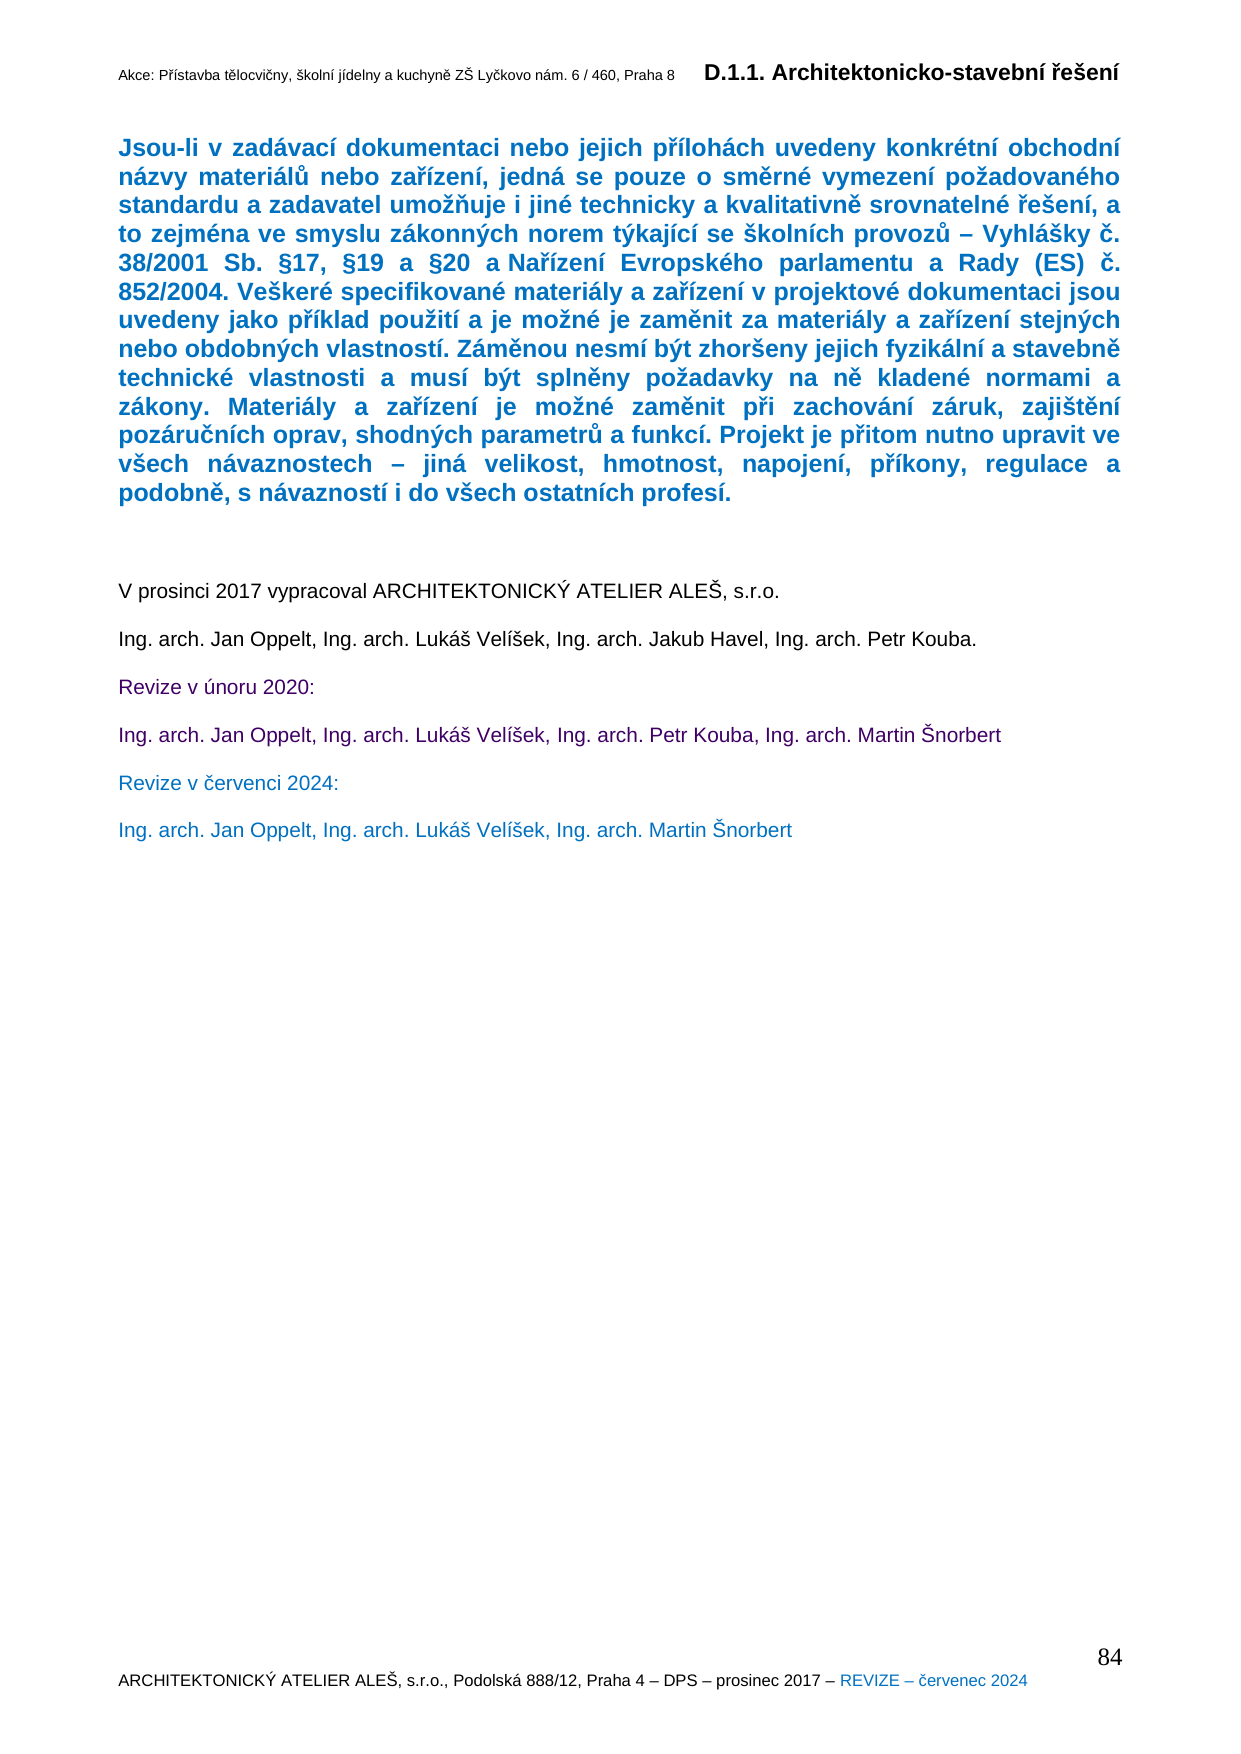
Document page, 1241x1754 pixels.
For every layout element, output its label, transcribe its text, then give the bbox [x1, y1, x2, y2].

text Revize v únoru 2020: [118, 674, 1122, 698]
text Ing. arch. Jan Oppelt, Ing. arch. Lukáš Velíšek, Ing. arch. Jakub Havel, Ing. arch. Petr Kouba. [118, 627, 1122, 651]
text Jsou-li v zadávací dokumentaci nebo jejich přílohách uvedeny konkrétní obchodní názvy materiálů nebo zařízení, jedná se pouze o směrné vymezení požadovaného standardu a zadavatel umožňuje i jiné technicky a kvalitativně srovnatelné řešení, a to zejména ve smyslu zákonných norem týkající se školních provozů – Vyhlášky č. 38/2001 Sb. §17, §19 a §20 a Nařízení Evropského parlamentu a Rady (ES) č. 852/2004. Veškeré specifikované materiály a zařízení v projektové dokumentaci jsou uvedeny jako příklad použití a je možné je zaměnit za materiály a zařízení stejných nebo obdobných vlastností. Záměnou nesmí být zhoršeny jejich fyzikální a stavebně technické vlastnosti a musí být splněny požadavky na ně kladené normami a zákony. Materiály a zařízení je možné zaměnit při zachování záruk, zajištění pozáručních oprav, shodných parametrů a funkcí. Projekt je přitom nutno upravit ve všech návaznostech – jiná velikost, hmotnost, napojení, příkony, regulace a podobně, s návazností i do všech ostatních profesí. [118, 133, 1122, 507]
text Ing. arch. Jan Oppelt, Ing. arch. Lukáš Velíšek, Ing. arch. Petr Kouba, Ing. arch. Martin Šnorbert [118, 722, 1122, 746]
text Revize v červenci 2024: [118, 770, 1122, 794]
text Ing. arch. Jan Oppelt, Ing. arch. Lukáš Velíšek, Ing. arch. Martin Šnorbert [118, 818, 1122, 842]
text V prosinci 2017 vypracoval ARCHITEKTONICKÝ ATELIER ALEŠ, s.r.o. [118, 579, 1122, 603]
